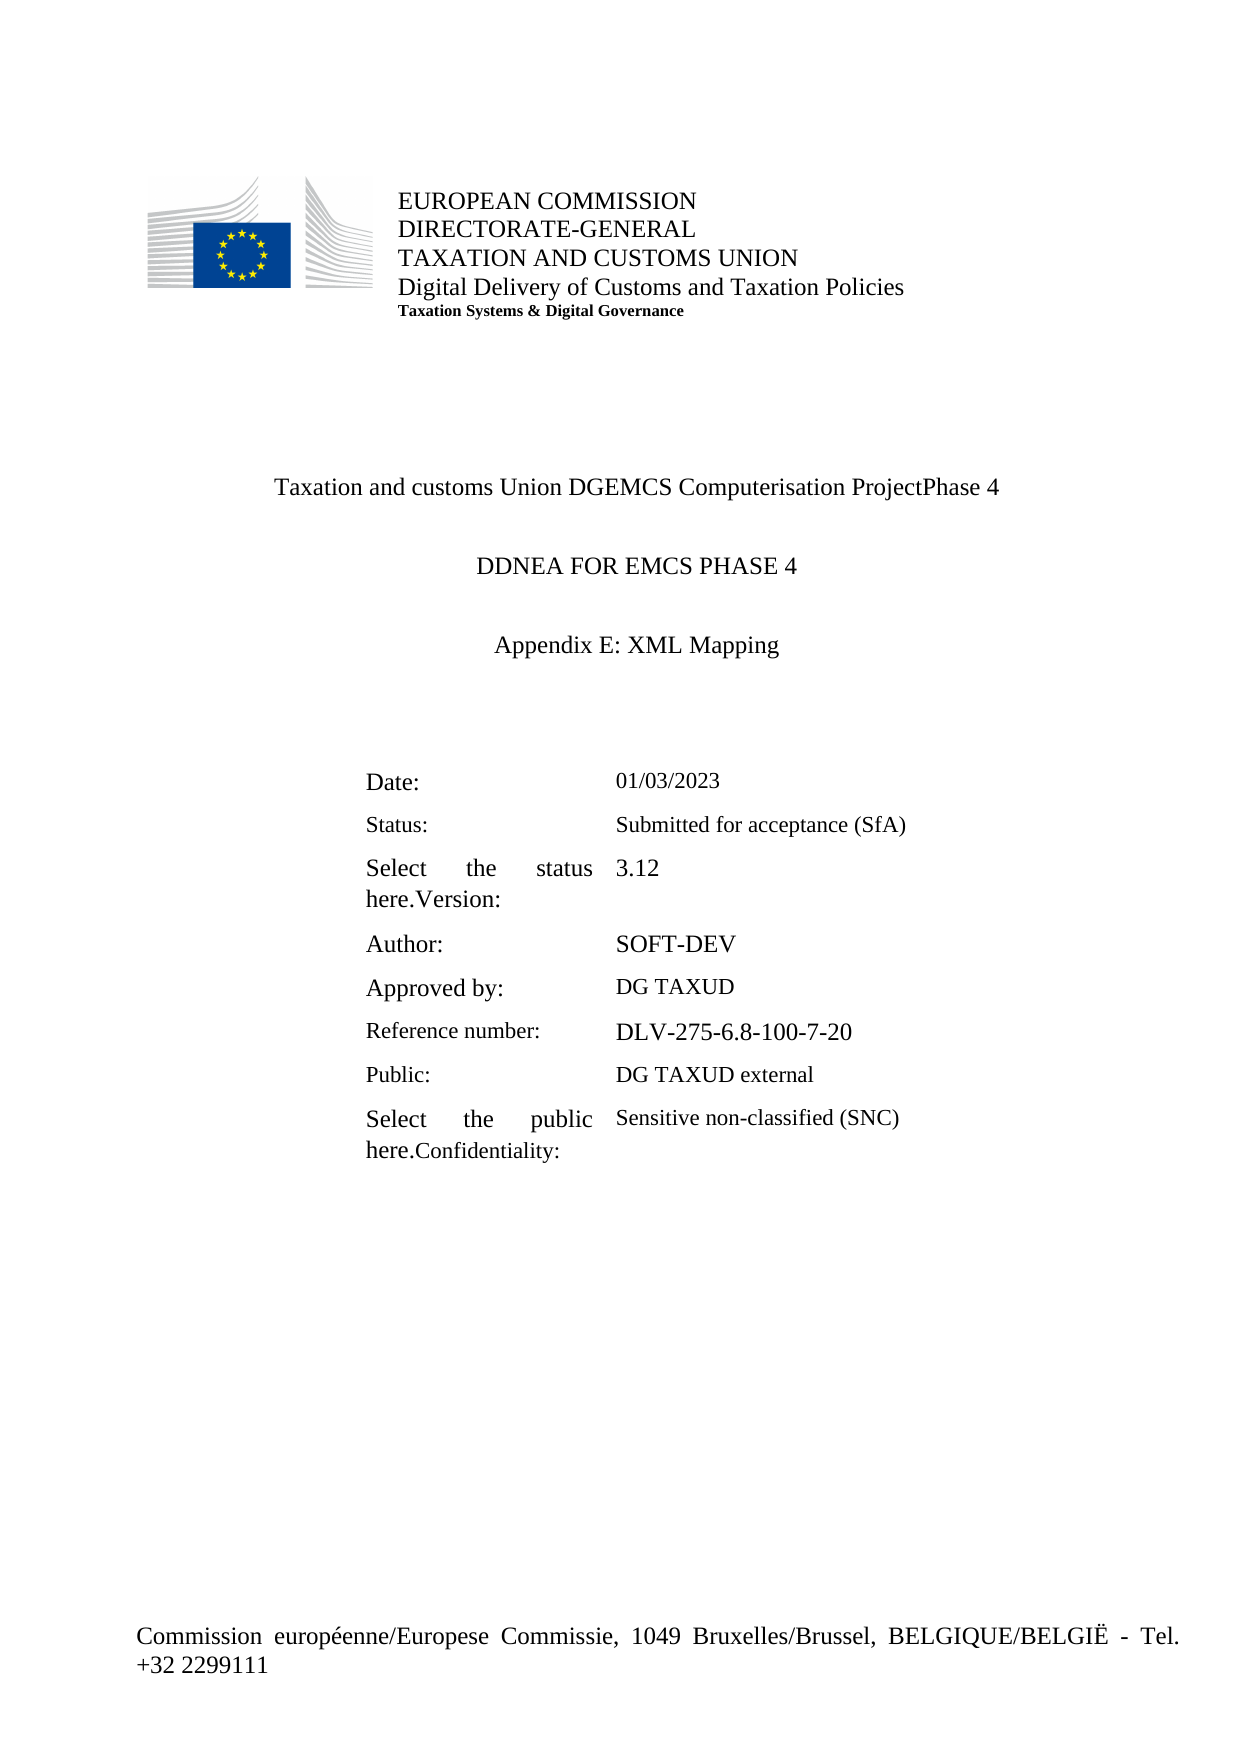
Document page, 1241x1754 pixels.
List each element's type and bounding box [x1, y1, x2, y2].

picture [147, 176, 373, 288]
